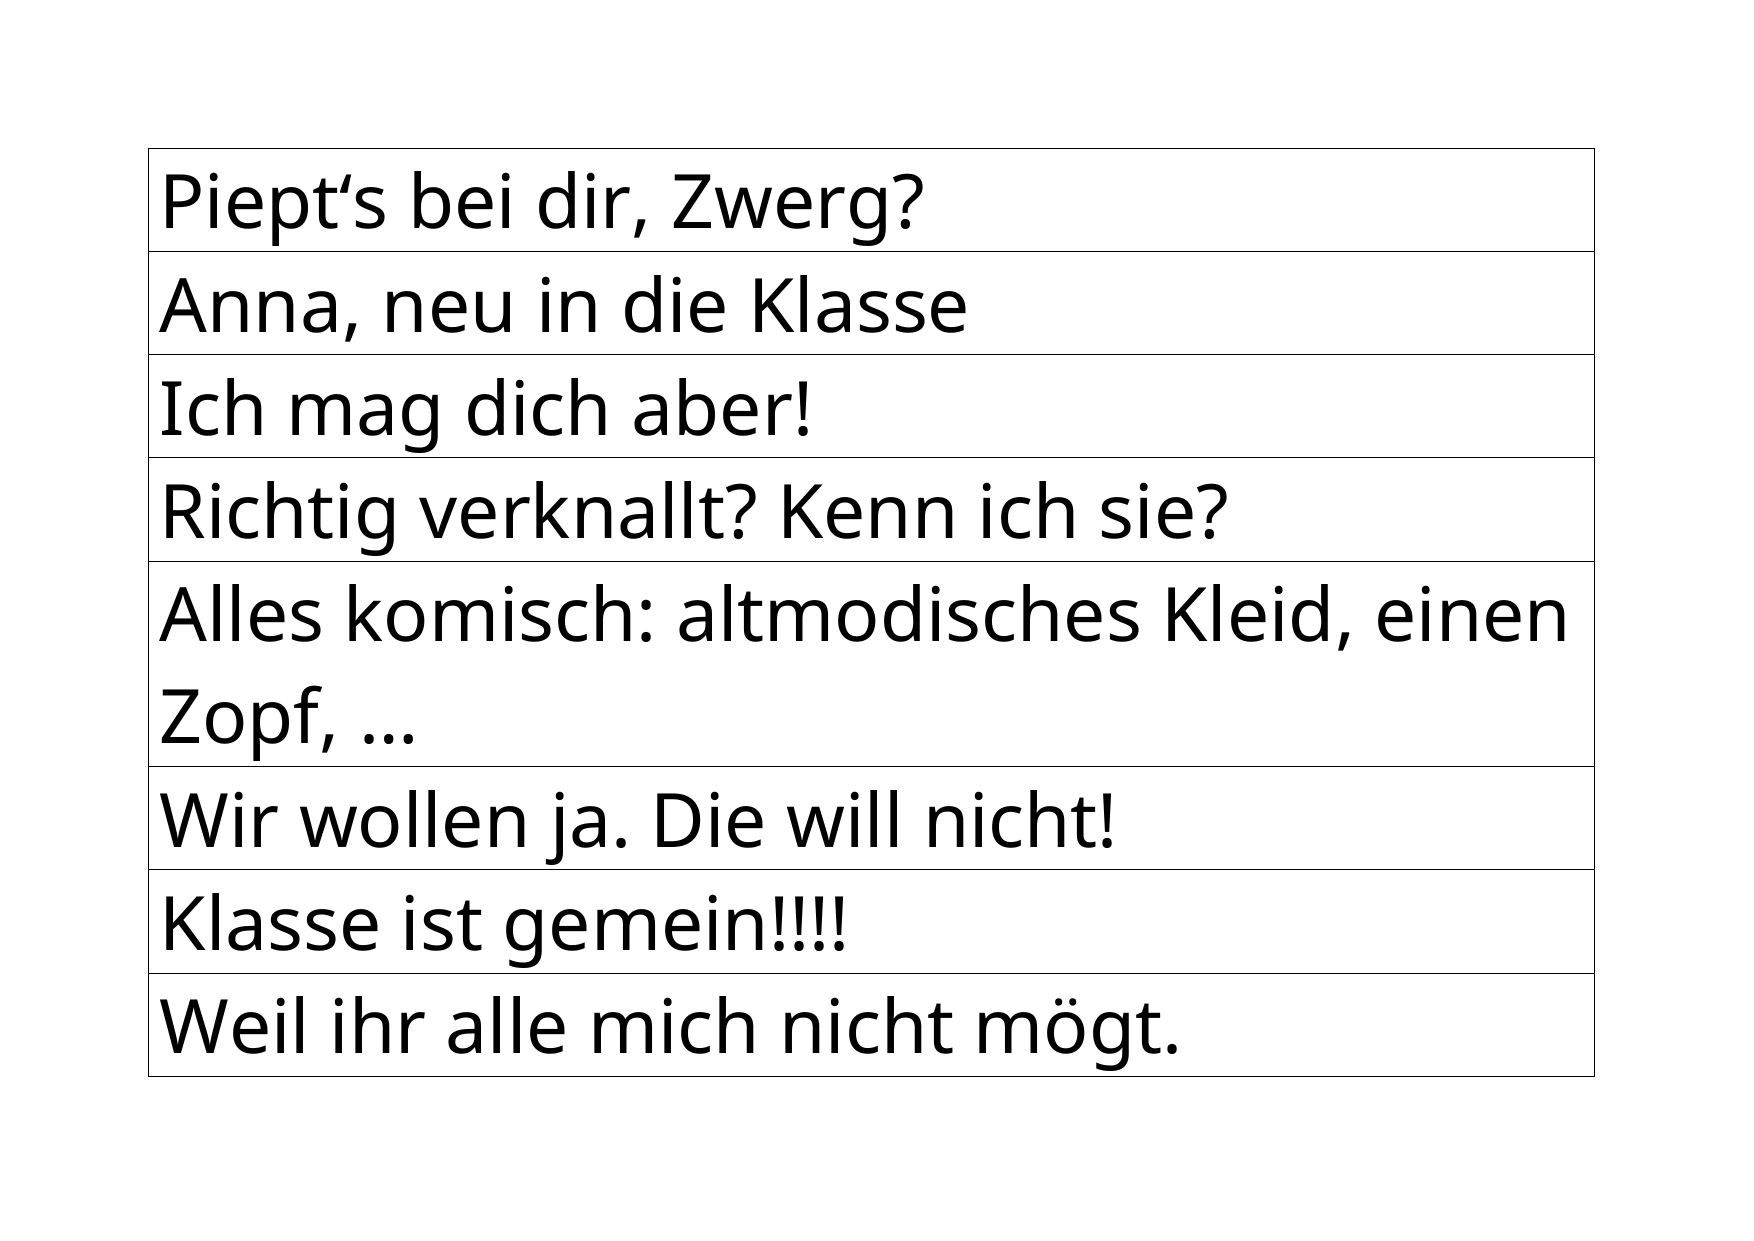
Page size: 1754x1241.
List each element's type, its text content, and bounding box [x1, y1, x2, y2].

table_cell Klasse ist gemein!!!! [149, 870, 1594, 972]
table_cell Ich mag dich aber! [149, 355, 1594, 457]
table_cell Weil ihr alle mich nicht mögt. [149, 974, 1594, 1076]
table_cell Richtig verknallt? Kenn ich sie? [149, 458, 1594, 561]
table_cell Wir wollen ja. Die will nicht! [149, 767, 1594, 869]
table_header Piept‘s bei dir, Zwerg? [149, 149, 1594, 251]
table_cell Anna, neu in die Klasse [149, 252, 1594, 354]
table_cell Alles komisch: altmodisches Kleid, einen Zopf, … [149, 562, 1594, 766]
